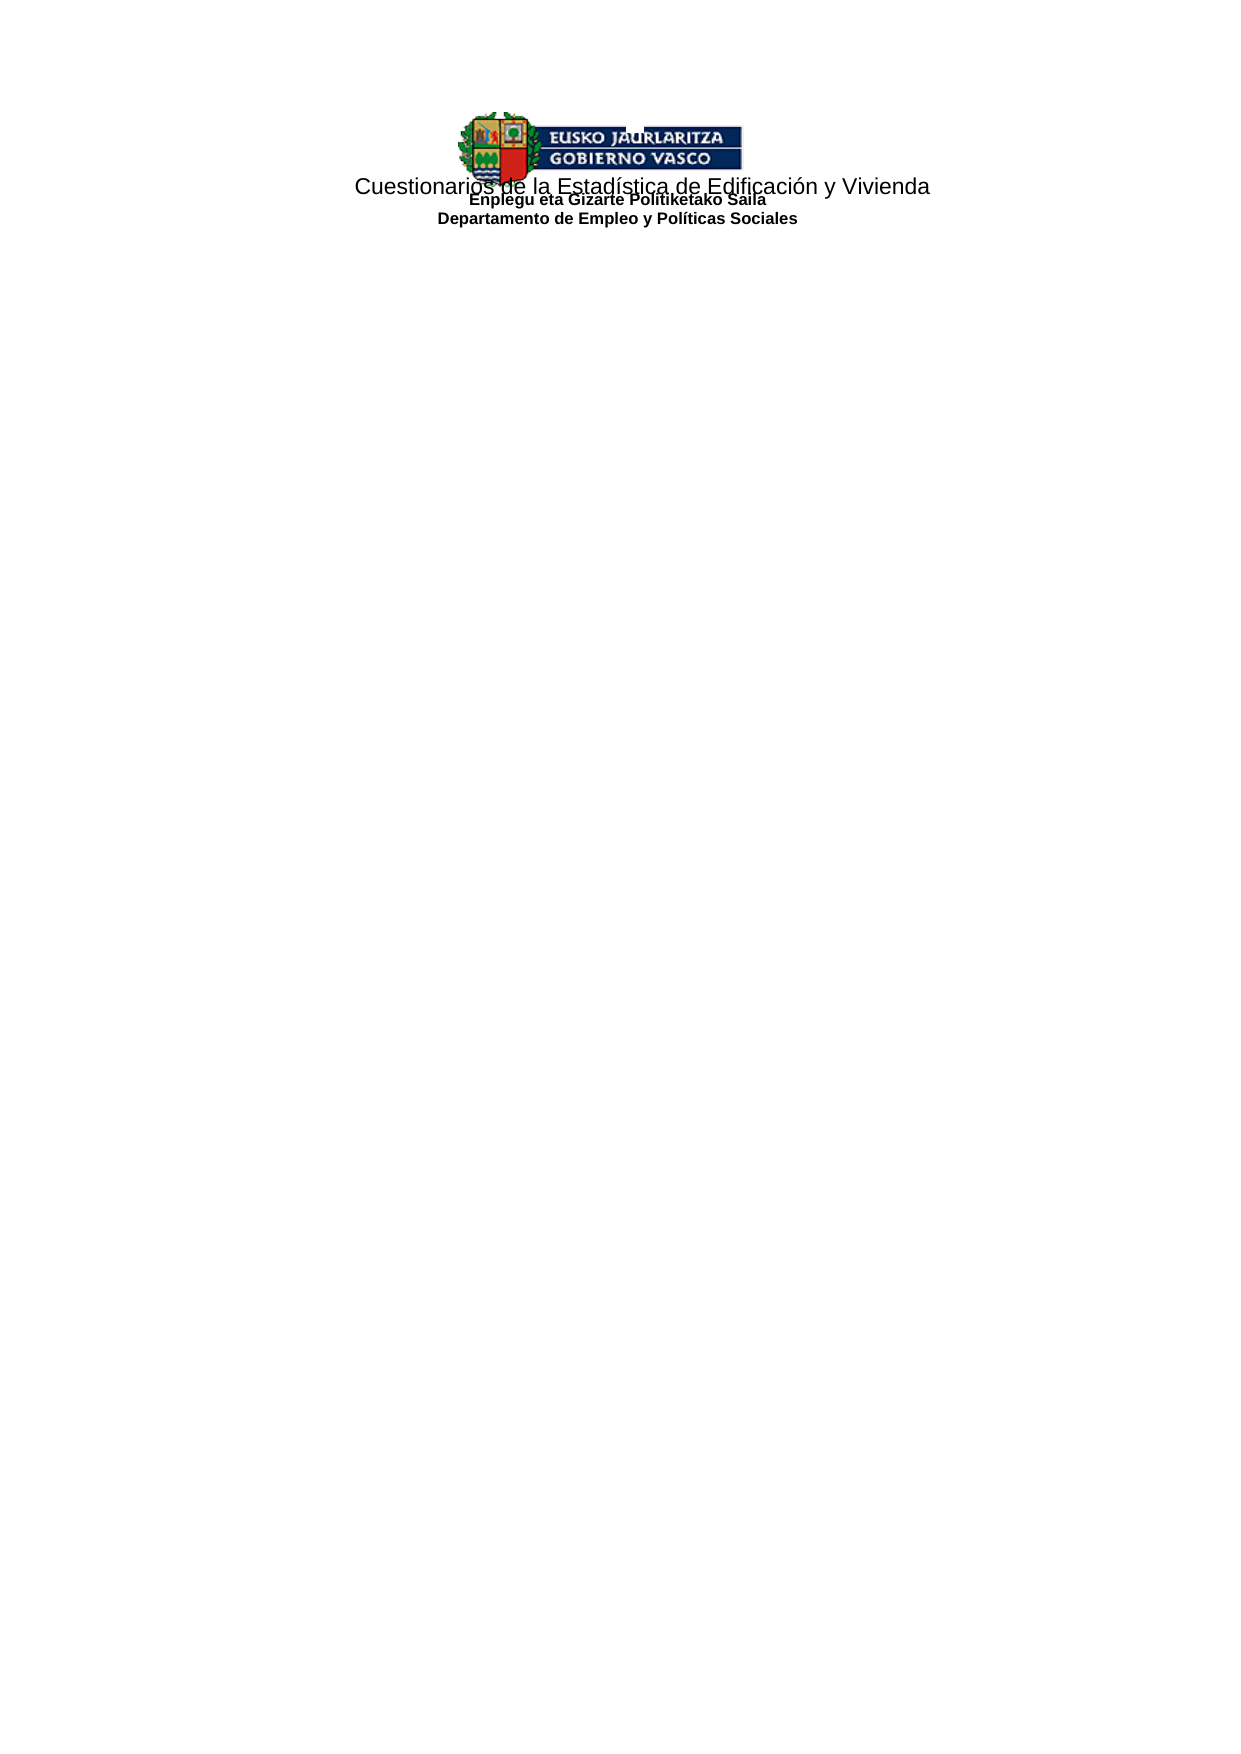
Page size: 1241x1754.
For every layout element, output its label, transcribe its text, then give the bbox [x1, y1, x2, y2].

picture [458, 112, 745, 173]
picture [458, 199, 745, 249]
text Cuestionarios de la Estadística de Edificación y Vivienda [354, 173, 1092, 199]
